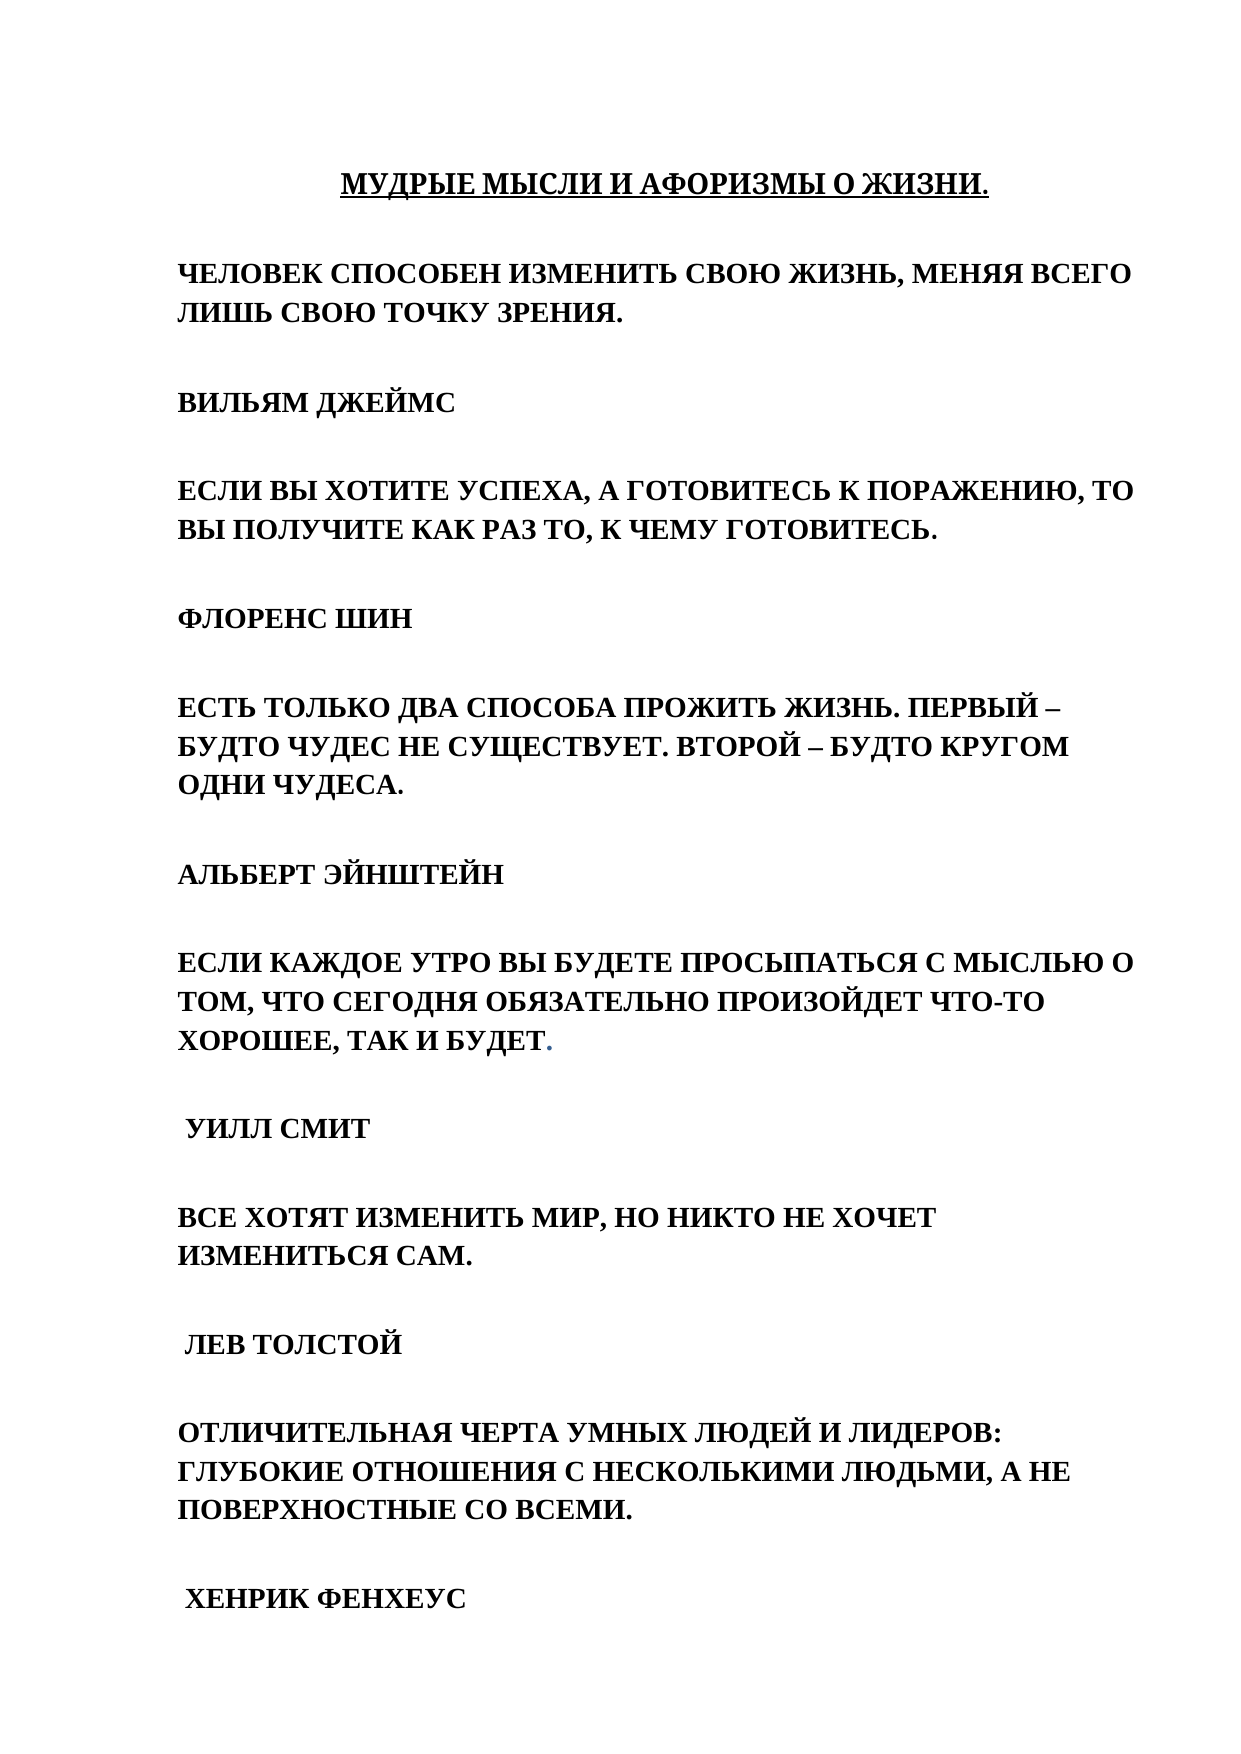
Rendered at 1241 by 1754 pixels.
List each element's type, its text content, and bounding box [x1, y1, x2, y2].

subtitle Мудрые мысли и афоризмы о жизни. [177, 168, 1152, 202]
subtitle ЕСЛИ ВЫ ХОТИТЕ УСПЕХА, А ГОТОВИТЕСЬ К ПОРАЖЕНИЮ, ТО ВЫ ПОЛУЧИТЕ КАК РАЗ ТО, К ЧЕМУ ГОТОВИТЕСЬ. [177, 473, 1152, 547]
subtitle ФЛОРЕНС ШИН [177, 602, 1152, 635]
subtitle ЕСЛИ КАЖДОЕ УТРО ВЫ БУДЕТЕ ПРОСЫПАТЬСЯ С МЫСЛЬЮ О ТОМ, ЧТО СЕГОДНЯ ОБЯЗАТЕЛЬНО ПРОИЗОЙДЕТ ЧТО-ТО ХОРОШЕЕ, ТАК И БУДЕТ. [177, 946, 1152, 1056]
subtitle ХЕНРИК ФЕНХЕУС [177, 1581, 1152, 1614]
subtitle УИЛЛ СМИТ [177, 1111, 1152, 1145]
subtitle ВИЛЬЯМ ДЖЕЙМС [177, 385, 1152, 418]
subtitle ЛЕВ ТОЛСТОЙ [177, 1327, 1152, 1360]
subtitle ЧЕЛОВЕК СПОСОБЕН ИЗМЕНИТЬ СВОЮ ЖИЗНЬ, МЕНЯЯ ВСЕГО ЛИШЬ СВОЮ ТОЧКУ ЗРЕНИЯ. [177, 257, 1152, 330]
subtitle ЕСТЬ ТОЛЬКО ДВА СПОСОБА ПРОЖИТЬ ЖИЗНЬ. ПЕРВЫЙ – БУДТО ЧУДЕС НЕ СУЩЕСТВУЕТ. ВТОРОЙ – БУДТО КРУГОМ ОДНИ ЧУДЕСА. [177, 690, 1152, 802]
subtitle ОТЛИЧИТЕЛЬНАЯ ЧЕРТА УМНЫХ ЛЮДЕЙ И ЛИДЕРОВ: ГЛУБОКИЕ ОТНОШЕНИЯ С НЕСКОЛЬКИМИ ЛЮДЬМИ, А НЕ ПОВЕРХНОСТНЫЕ СО ВСЕМИ. [177, 1415, 1152, 1526]
subtitle ВСЕ ХОТЯТ ИЗМЕНИТЬ МИР, НО НИКТО НЕ ХОЧЕТ ИЗМЕНИТЬСЯ САМ. [177, 1200, 1152, 1272]
subtitle АЛЬБЕРТ ЭЙНШТЕЙН [177, 857, 1152, 891]
